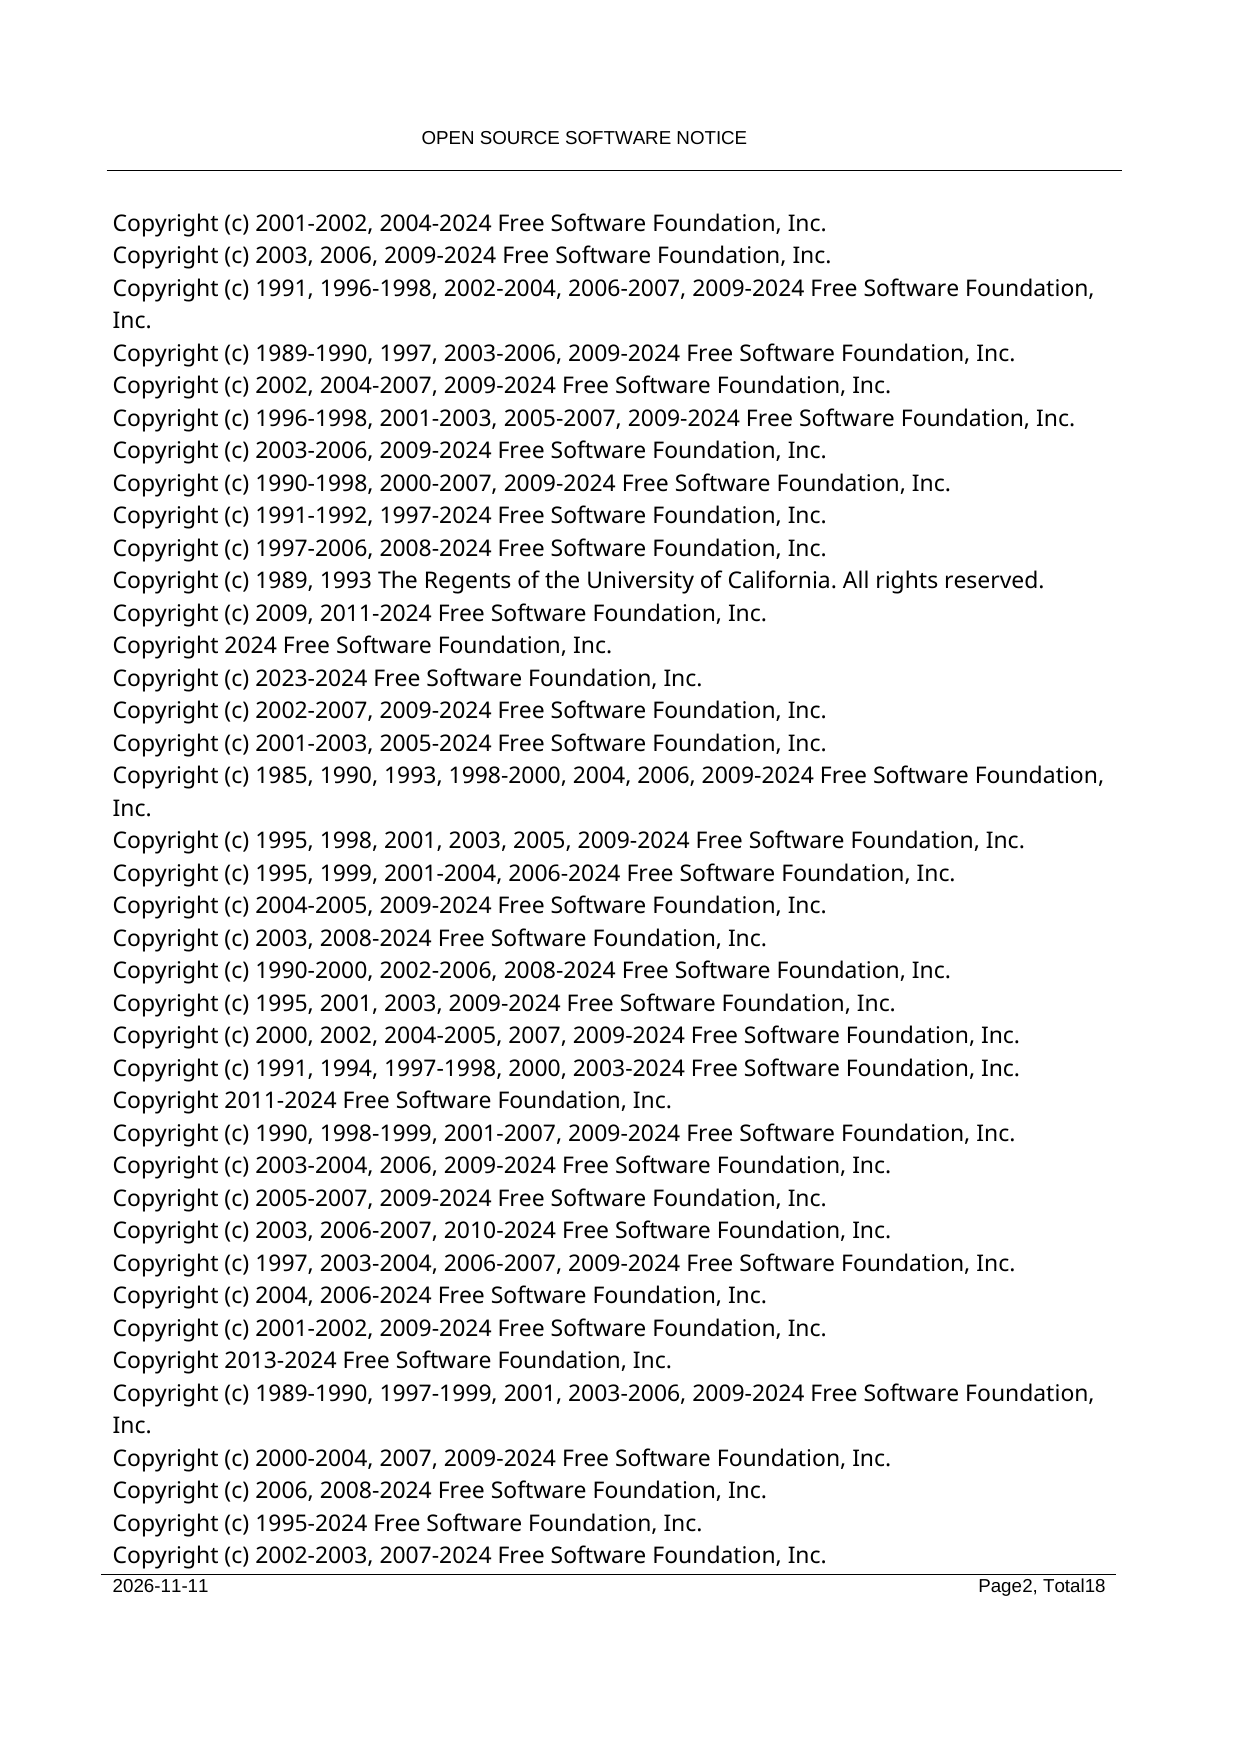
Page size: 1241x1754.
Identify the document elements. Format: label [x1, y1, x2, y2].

text [112, 206, 1128, 1571]
